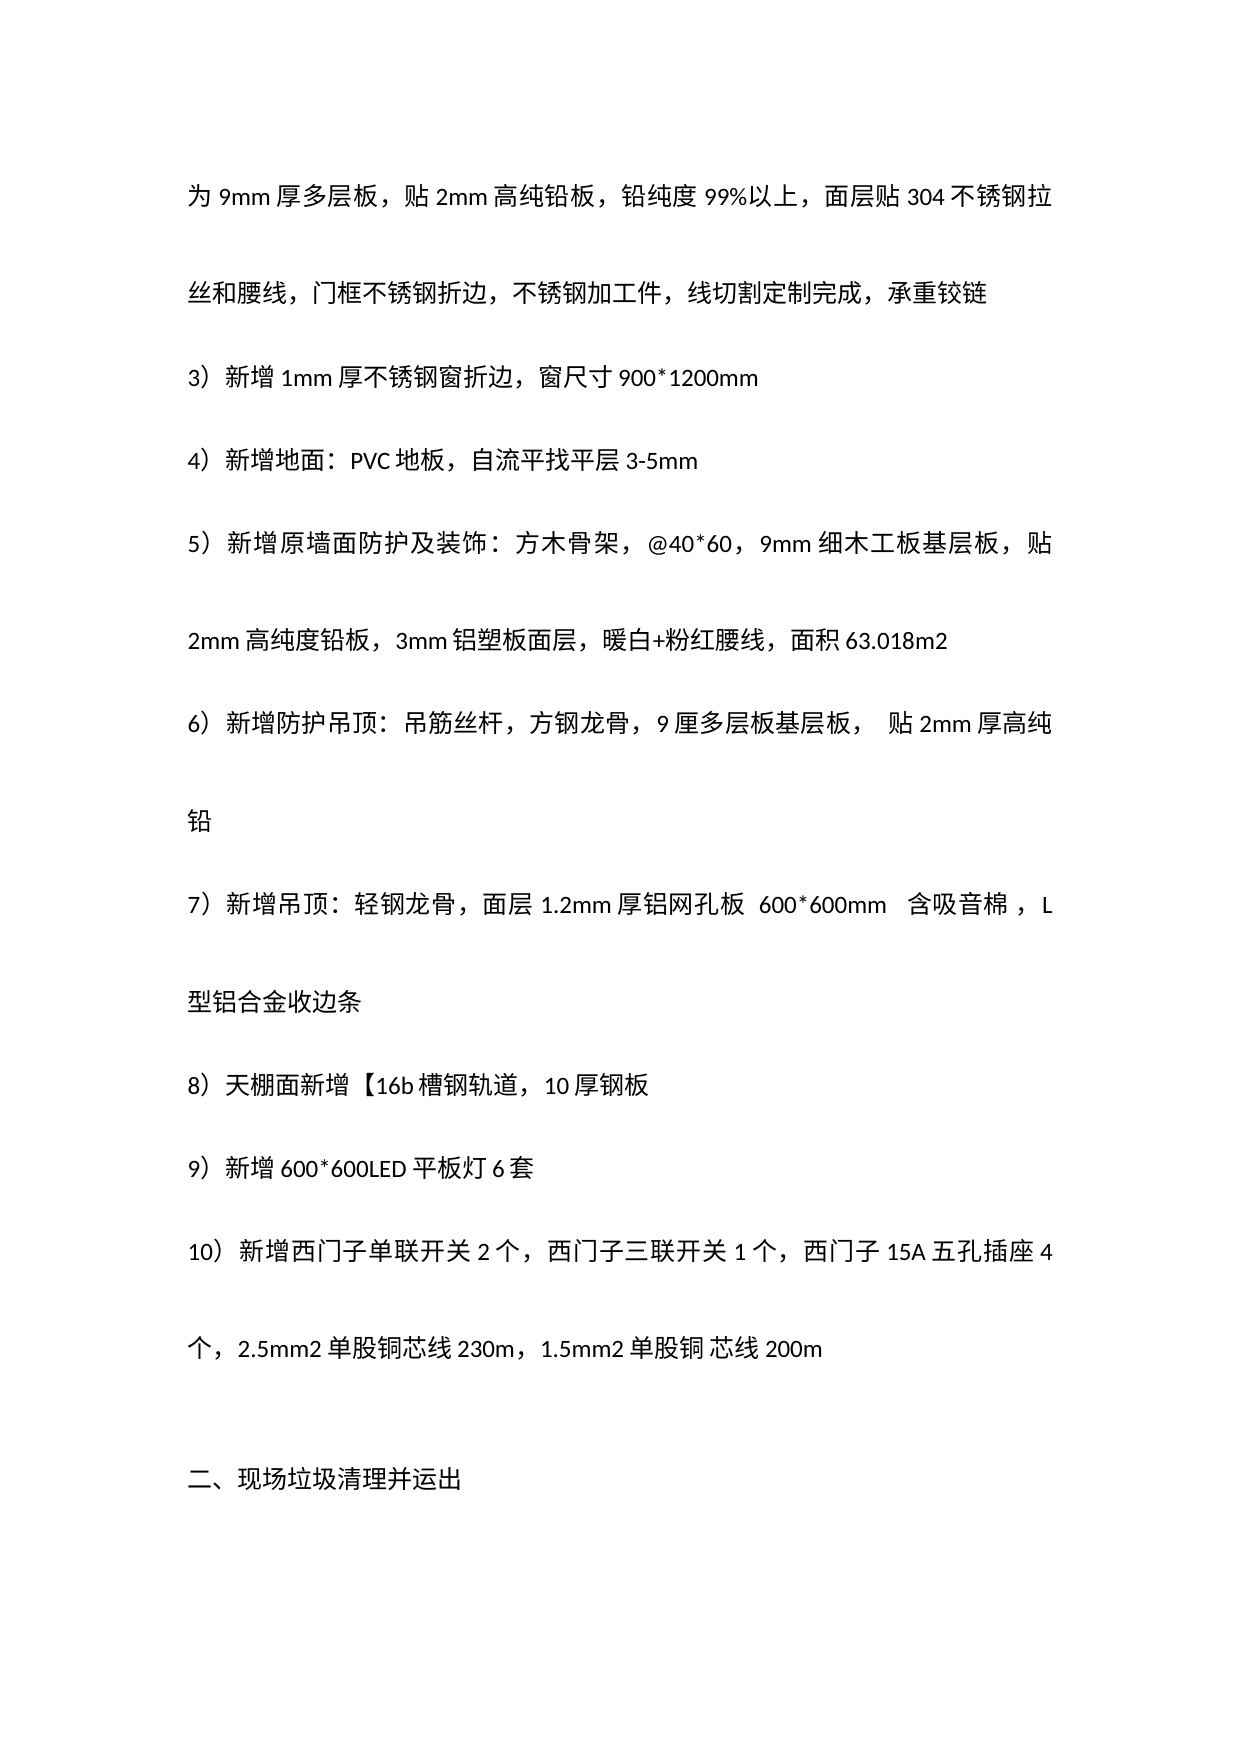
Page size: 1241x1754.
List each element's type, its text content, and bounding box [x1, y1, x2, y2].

text 6）新增防护吊顶：吊筋丝杆，方钢龙骨，9厘多层板基层板， 贴2mm厚高纯铅 [187, 689, 1053, 852]
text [187, 162, 1053, 324]
text 7）新增吊顶：轻钢龙骨，面层1.2mm厚铝网孔板 600*600mm 含吸音棉 ，L型铝合金收边条 [187, 870, 1053, 1033]
text 二、现场垃圾清理并运出 [187, 1445, 1053, 1510]
text 9）新增600*600LED平板灯6套 [187, 1134, 1053, 1199]
text 4）新增地面：PVC地板，自流平找平层3-5mm [187, 426, 1053, 491]
text 8）天棚面新增【16b槽钢轨道，10厚钢板 [187, 1051, 1053, 1116]
text 10）新增西门子单联开关2个，西门子三联开关1个，西门子15A五孔插座4个，2.5mm2单股铜芯线230m，1.5mm2单股铜 芯线200m [187, 1217, 1053, 1379]
text 5）新增原墙面防护及装饰：方木骨架，@40*60，9mm细木工板基层板，贴2mm高纯度铅板，3mm铝塑板面层，暖白+粉红腰线，面积63.018m2 [187, 509, 1053, 671]
text 3）新增1mm厚不锈钢窗折边，窗尺寸900*1200mm [187, 343, 1053, 408]
